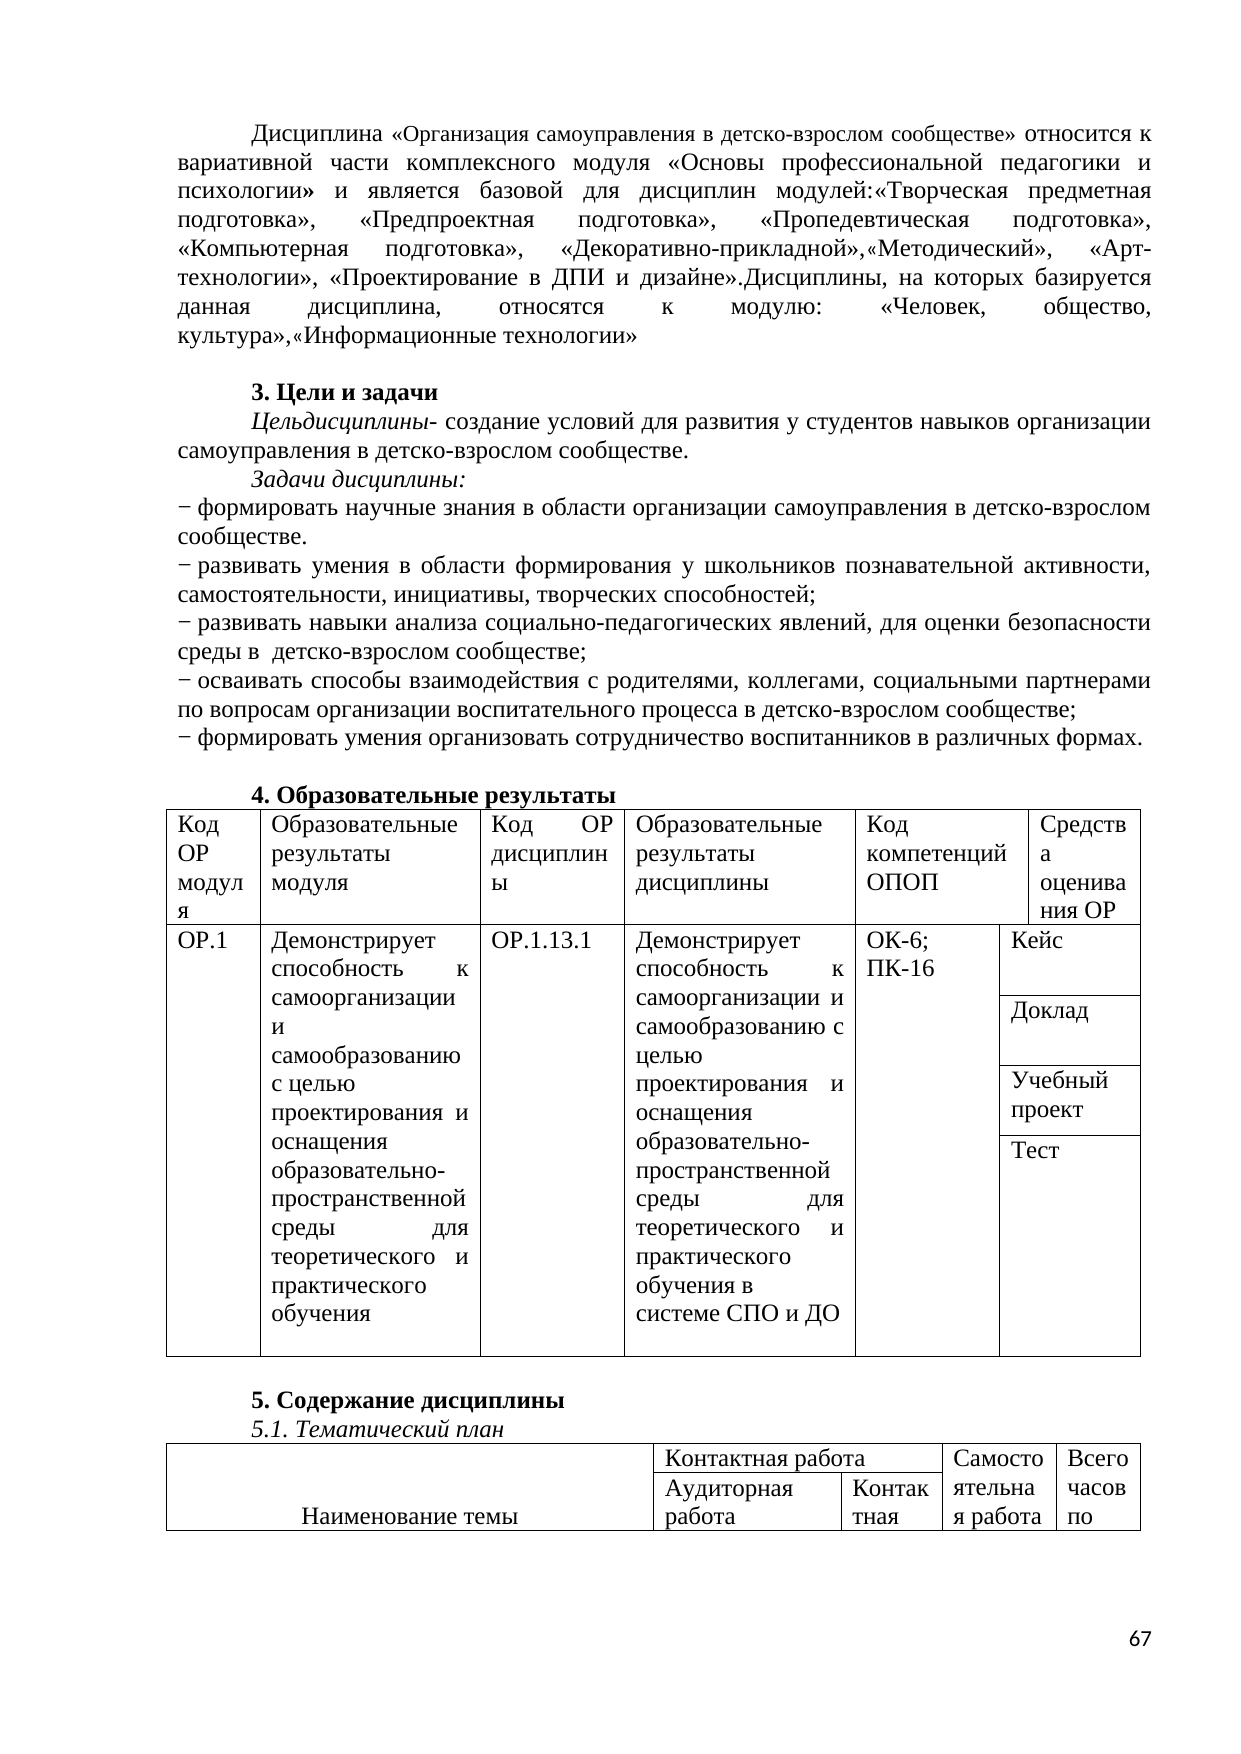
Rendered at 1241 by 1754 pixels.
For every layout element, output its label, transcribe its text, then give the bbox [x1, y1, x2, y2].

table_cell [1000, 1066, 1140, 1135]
text Цельдисциплины- создание условий для развития у студентов навыков организации самоуправления в детско-взрослом сообществе. [177, 406, 1152, 464]
text − развивать умения в области формирования у школьников познавательной активности, самостоятельности, инициативы, творческих способностей; [177, 550, 1152, 607]
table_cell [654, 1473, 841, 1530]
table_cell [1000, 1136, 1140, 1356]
text − формировать научные знания в области организации самоуправления в детско-взрослом сообществе. [177, 492, 1152, 550]
text 5. Содержание дисциплины [177, 1385, 1152, 1414]
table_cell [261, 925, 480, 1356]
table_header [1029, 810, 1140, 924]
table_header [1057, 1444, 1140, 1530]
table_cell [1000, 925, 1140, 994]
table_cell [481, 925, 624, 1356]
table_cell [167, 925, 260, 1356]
text 5.1. Тематический план [177, 1414, 1152, 1443]
text − развивать навыки анализа социально-педагогических явлений, для оценки безопасности среды в детско-взрослом сообществе; [177, 607, 1152, 665]
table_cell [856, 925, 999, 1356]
text − формировать умения организовать сотрудничество воспитанников в различных формах. [177, 722, 1152, 751]
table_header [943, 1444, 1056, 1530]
text Дисциплина «Организация самоуправления в детско-взрослом сообществе» относится к вариативной части комплексного модуля «Основы профессиональной педагогики и психологии» и является базовой для дисциплин модулей:«Творческая предметная подготовка», «Предпроектная подготовка», «Пропедевтическая подготовка», «Компьютерная подготовка», «Декоративно-прикладной»,«Методический», «Арт-технологии», «Проектирование в ДПИ и дизайне».Дисциплины, на которых базируется данная дисциплина, относятся к модулю: «Человек, общество, культура»,«Информационные технологии» [177, 118, 1152, 349]
text − осваивать способы взаимодействия с родителями, коллегами, социальными партнерами по вопросам организации воспитательного процесса в детско-взрослом сообществе; [177, 665, 1152, 722]
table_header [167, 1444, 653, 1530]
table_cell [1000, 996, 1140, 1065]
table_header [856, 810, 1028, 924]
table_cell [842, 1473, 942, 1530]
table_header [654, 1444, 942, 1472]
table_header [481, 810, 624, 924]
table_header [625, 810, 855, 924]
text 4. Образовательные результаты [177, 780, 1152, 809]
text Задачи дисциплины: [177, 464, 1152, 492]
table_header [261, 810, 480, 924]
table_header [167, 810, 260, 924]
text 3. Цели и задачи [177, 377, 1152, 406]
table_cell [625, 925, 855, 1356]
